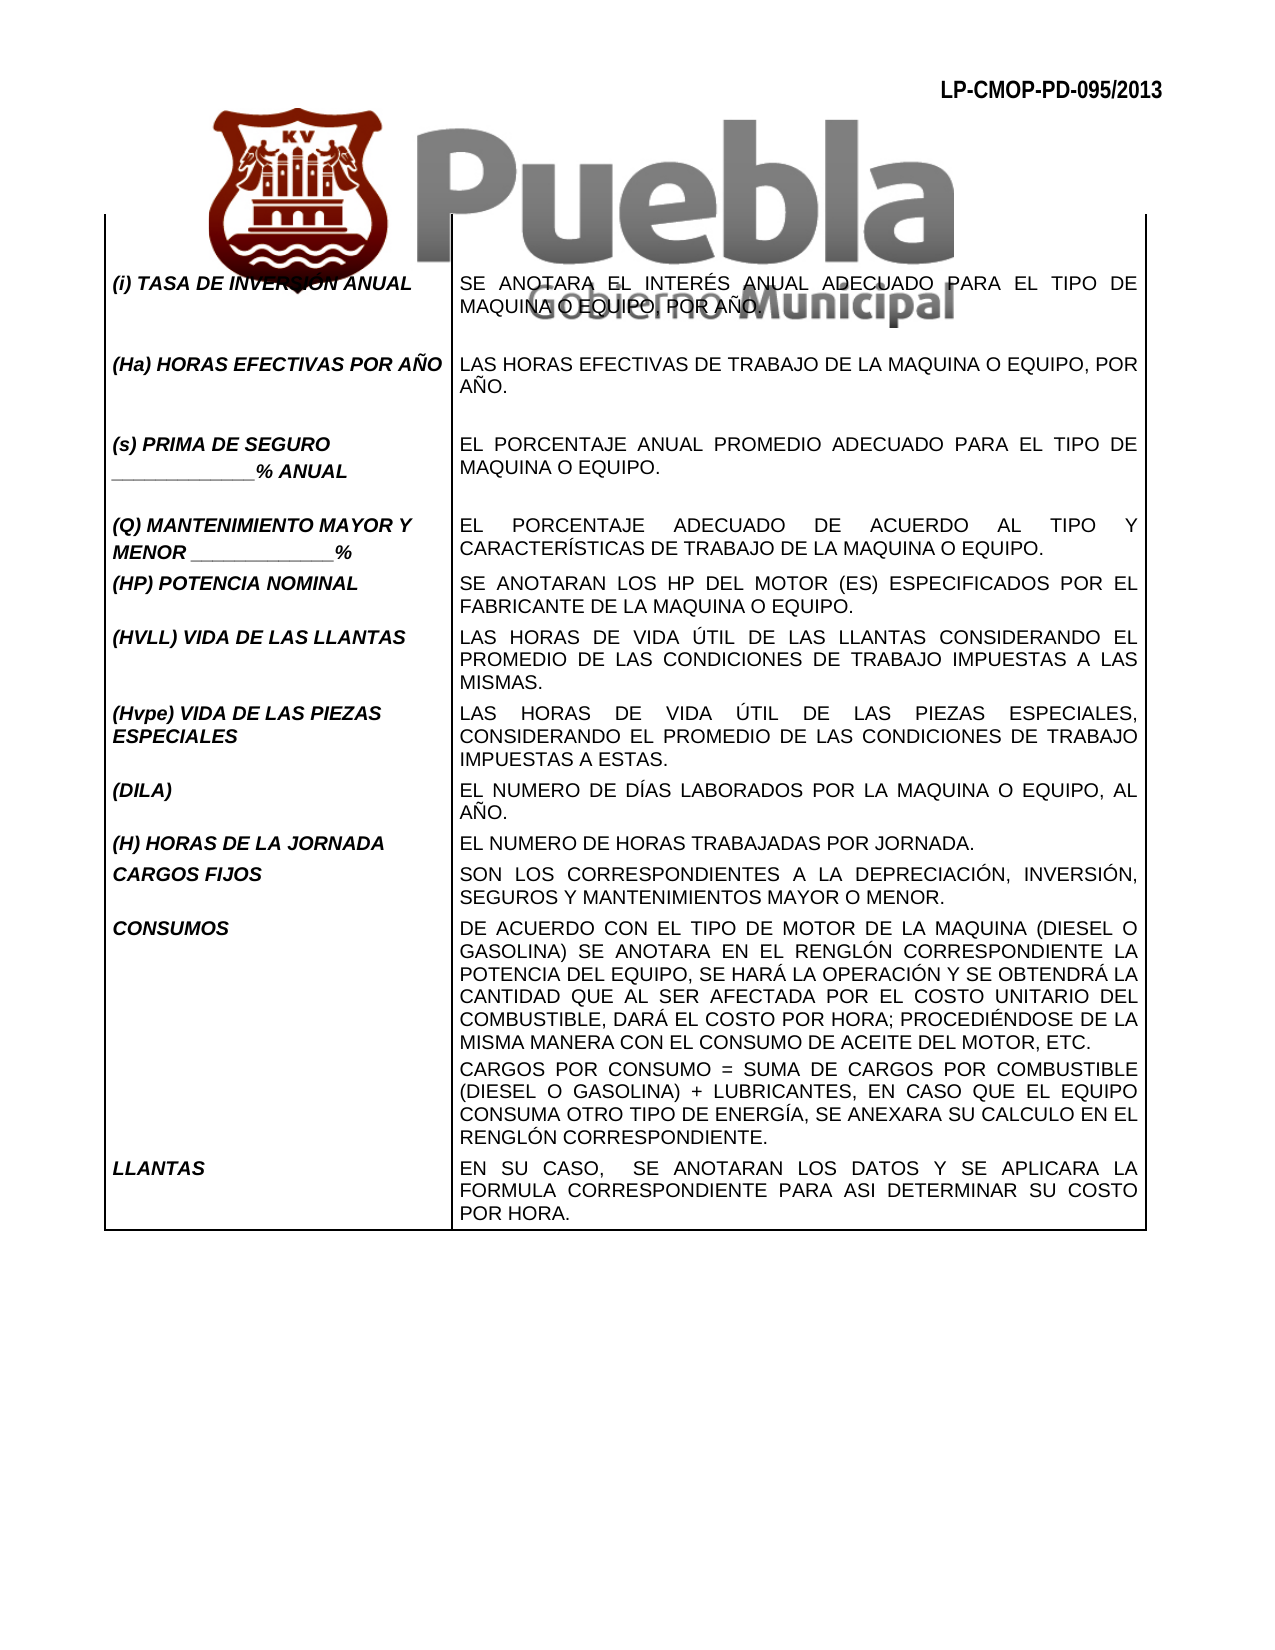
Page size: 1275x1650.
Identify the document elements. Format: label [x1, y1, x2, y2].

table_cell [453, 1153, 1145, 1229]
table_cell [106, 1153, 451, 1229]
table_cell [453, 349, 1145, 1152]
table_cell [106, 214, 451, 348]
picture [208, 108, 954, 214]
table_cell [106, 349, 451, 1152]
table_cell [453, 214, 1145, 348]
